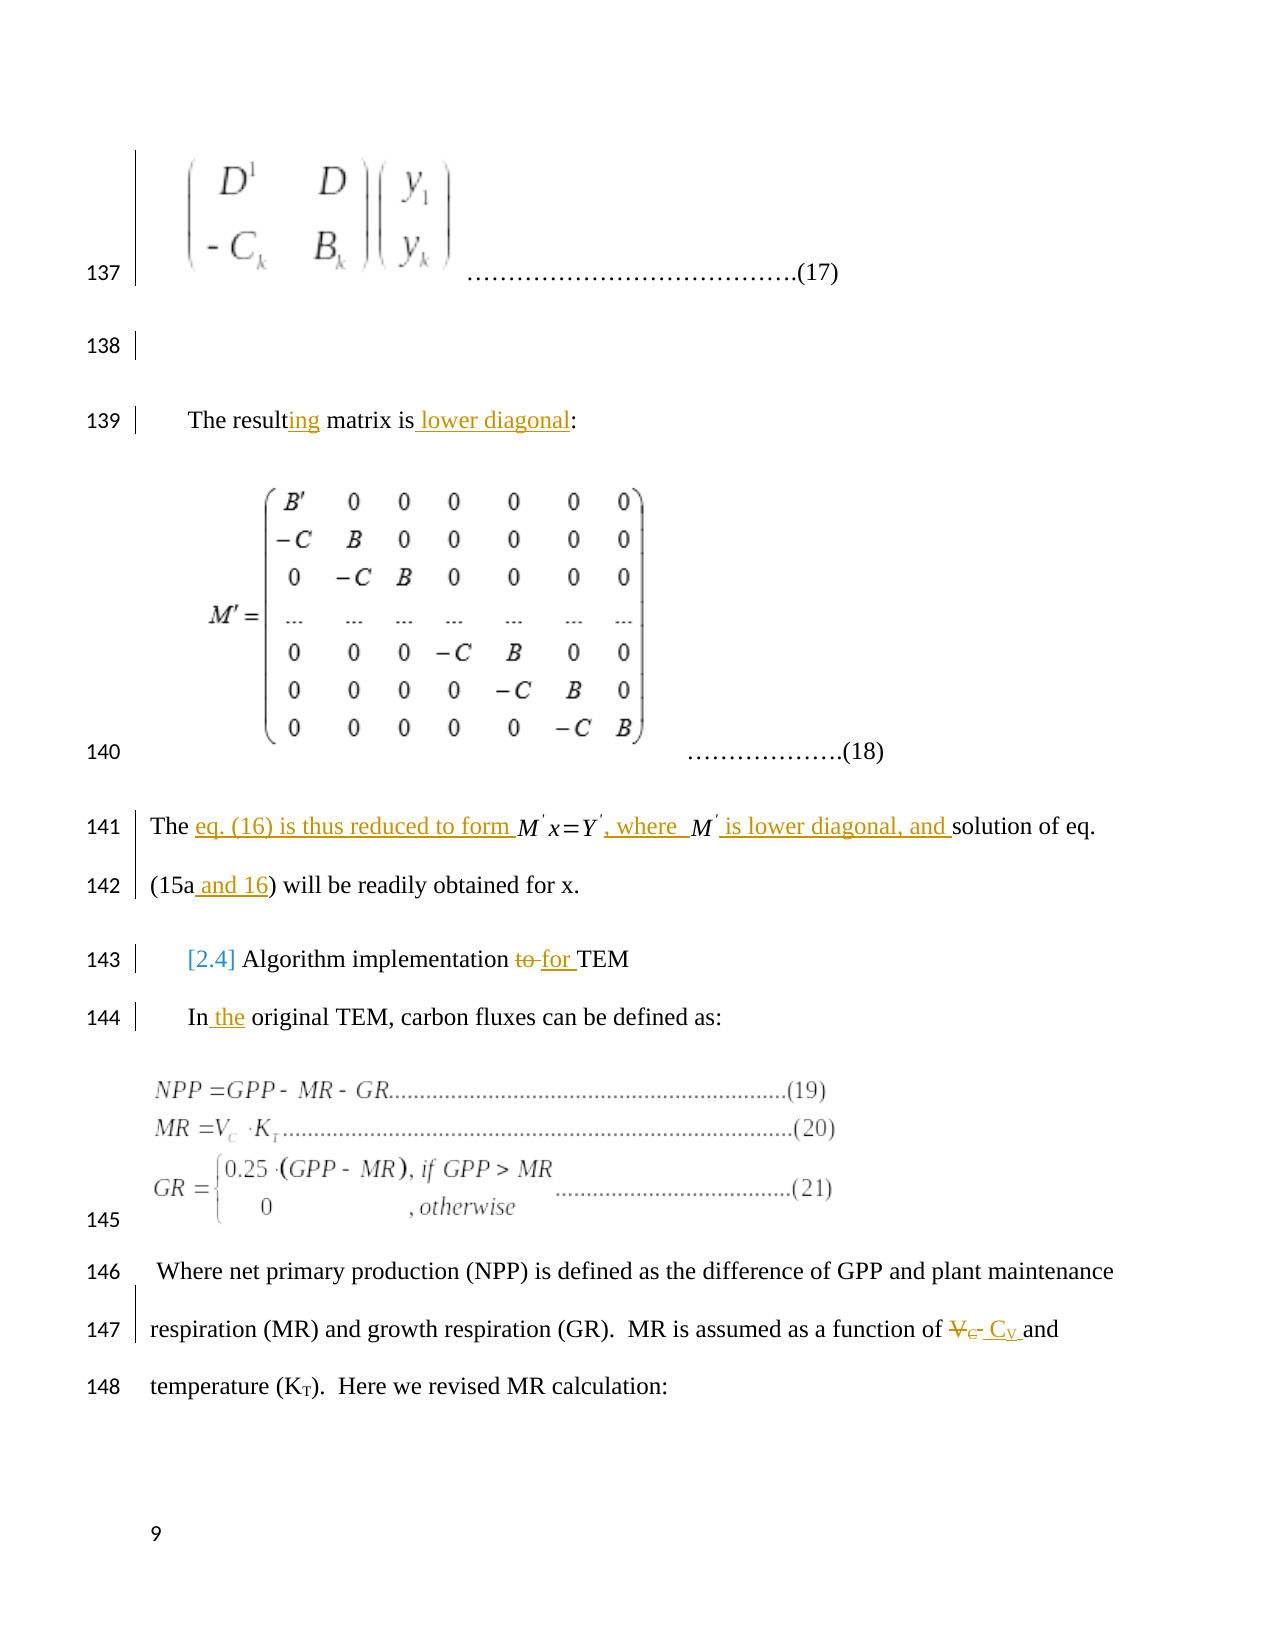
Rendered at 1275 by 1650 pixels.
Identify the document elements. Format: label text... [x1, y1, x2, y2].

text The solution of eq. (15a) will be readily obtained for x. [150, 810, 1125, 899]
list In original TEM, carbon fluxes can be defined as: [187, 1002, 1125, 1031]
text Where net primary production (NPP) is defined as the difference of GPP and plant maintenance respiration (MR) and growth respiration (GR). MR is assumed as a function of and temperature (KT). Here we revised MR calculation: [150, 1076, 1125, 1400]
list Algorithm implementation TEM [187, 944, 1125, 973]
text The result matrix is: [150, 406, 1125, 434]
picture [187, 479, 686, 760]
text ………………………………….(17) [150, 150, 1125, 286]
